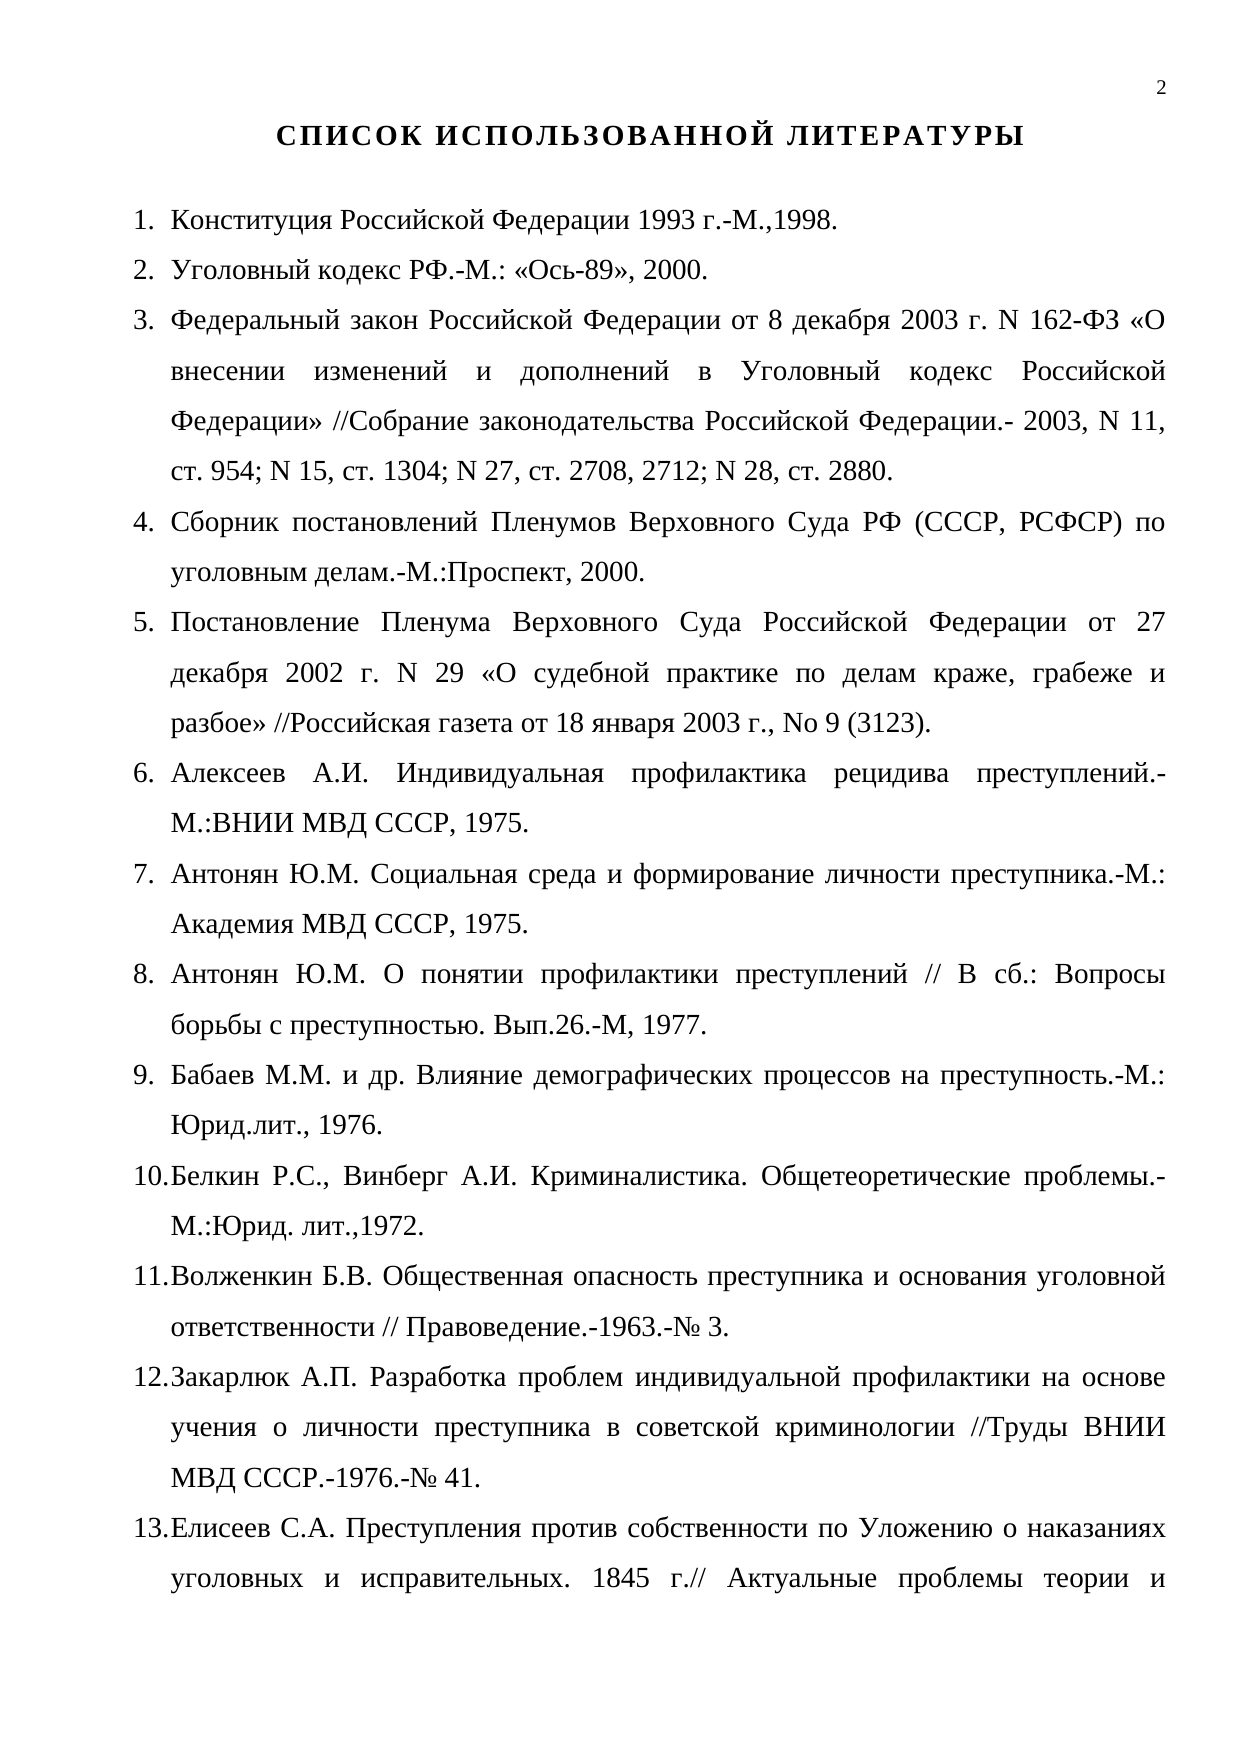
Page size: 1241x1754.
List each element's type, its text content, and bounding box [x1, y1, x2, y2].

list Федеральный закон Российской Федерации от 8 декабря 2003 г. N 162-ФЗ «О внесении изменений и дополнений в Уголовный кодекс Российской Федерации» //Собрание законодательства Российской Федерации.- 2003, N 11, ст. 954; N 15, ст. 1304; N 27, ст. 2708, 2712; N 28, ст. 2880. [133, 303, 1167, 487]
list Уголовный кодекс РФ.-М.: «Ось-89», 2000. [133, 252, 1167, 286]
list Закарлюк А.П. Разработка проблем индивидуальной профилактики на основе учения о личности преступника в советской криминологии //Труды ВНИИ МВД СССР.-1976.-№ 41. [133, 1359, 1167, 1493]
list Антонян Ю.М. О понятии профилактики преступлений // В сб.: Вопросы борьбы с преступностью. Вып.26.-М, 1977. [133, 957, 1167, 1041]
list Волженкин Б.В. Общественная опасность преступника и основания уголовной ответственности // Правоведение.-1963.-№ 3. [133, 1259, 1167, 1342]
list Антонян Ю.М. Социальная среда и формирование личности преступника.-М.: Академия МВД СССР, 1975. [133, 856, 1167, 940]
subtitle СПИСОК ИСПОЛЬЗОВАННОЙ ЛИТЕРАТУРЫ [133, 118, 1167, 152]
list Сборник постановлений Пленумов Верховного Суда РФ (СССР, РСФСР) по уголовным делам.-М.:Проспект, 2000. [133, 504, 1167, 588]
list Бабаев М.М. и др. Влияние демографических процессов на преступность.-М.: Юрид.лит., 1976. [133, 1057, 1167, 1141]
list Конституция Российской Федерации 1993 г.-М.,1998. [133, 202, 1167, 236]
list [133, 1510, 1167, 1594]
list Алексеев А.И. Индивидуальная профилактика рецидива преступлений.-М.:ВНИИ МВД СССР, 1975. [133, 756, 1167, 839]
list Постановление Пленума Верховного Суда Российской Федерации от 27 декабря 2002 г. N 29 «О судебной практике по делам краже, грабеже и разбое» //Российская газета от 18 января 2003 г., No 9 (3123). [133, 604, 1167, 739]
list Белкин Р.С., Винберг А.И. Криминалистика. Общетеоретические проблемы.-М.:Юрид. лит.,1972. [133, 1158, 1167, 1242]
